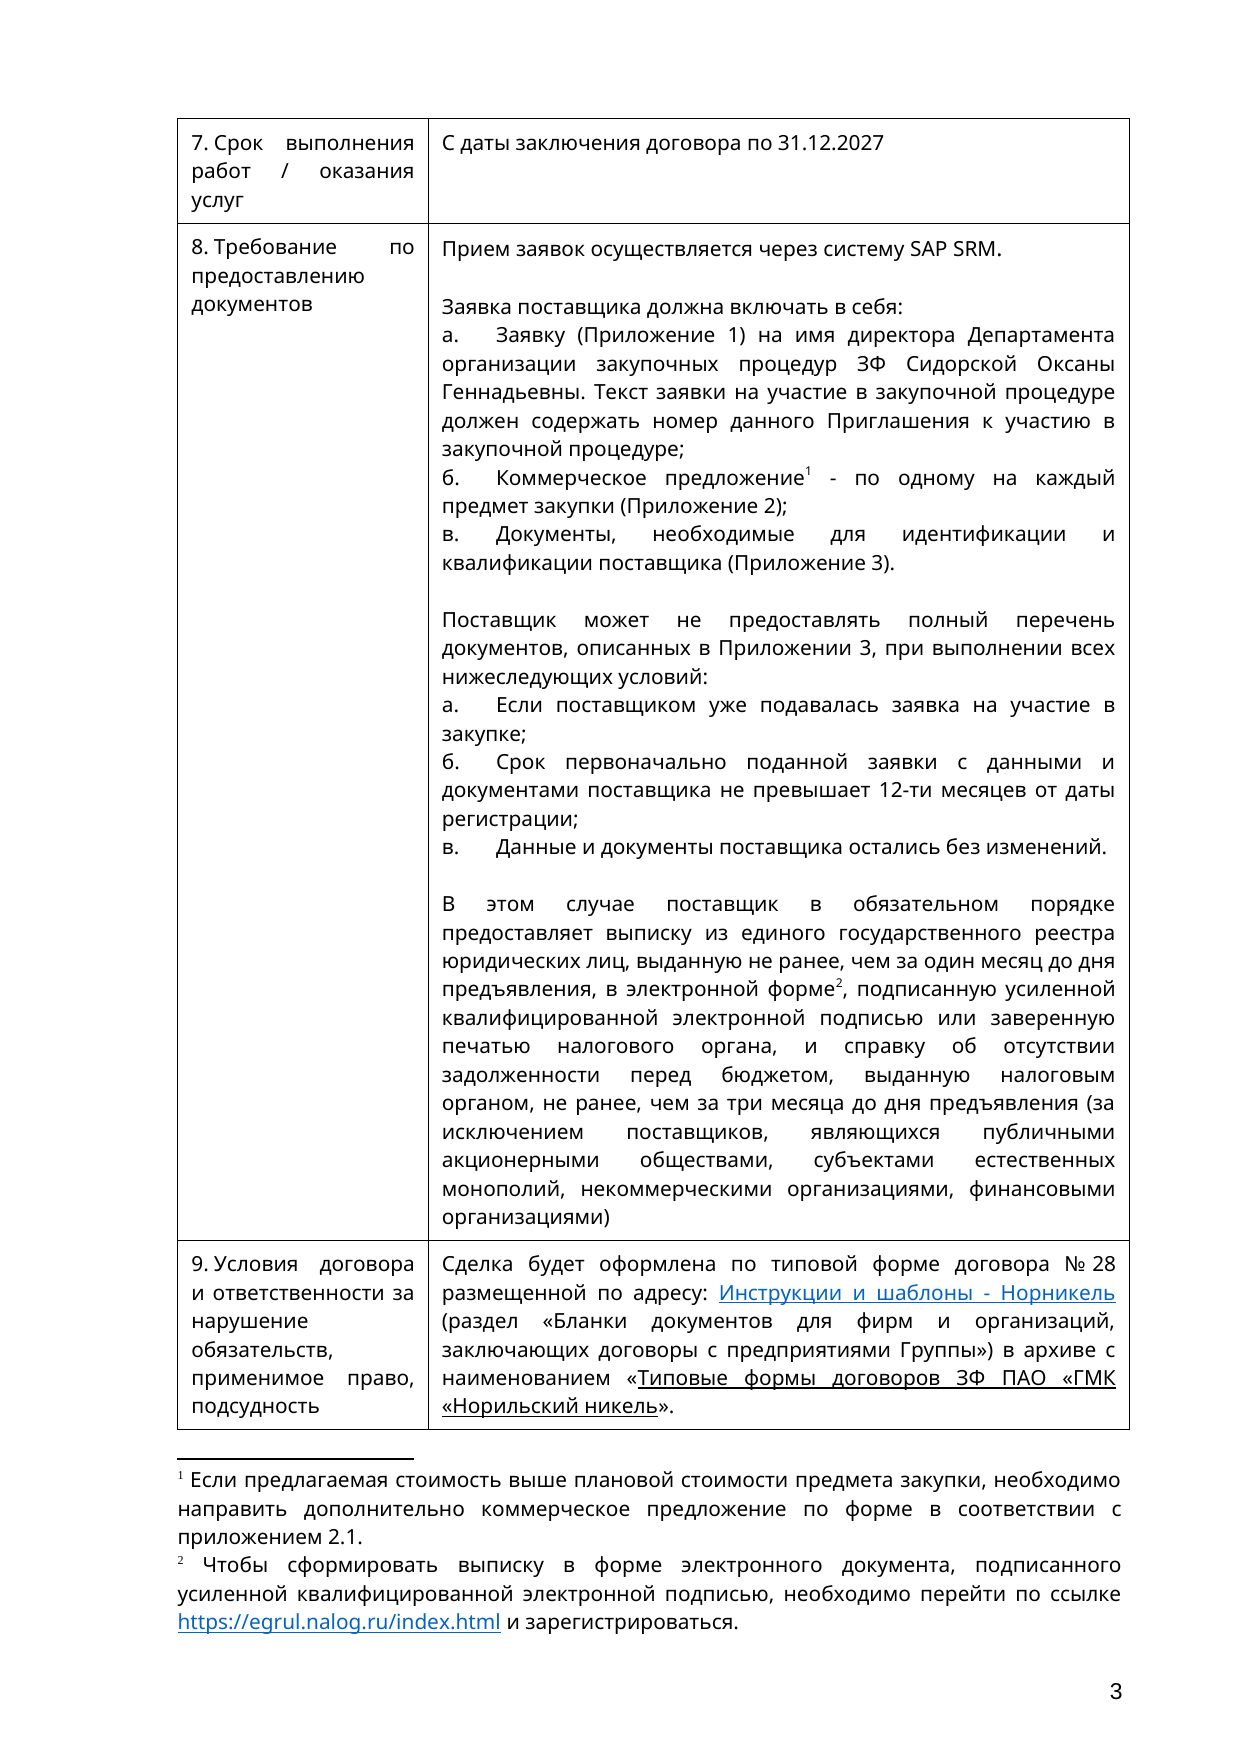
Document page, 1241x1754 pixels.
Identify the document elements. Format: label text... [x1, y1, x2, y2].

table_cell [429, 1241, 1129, 1429]
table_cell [178, 1241, 428, 1429]
table_cell Срок выполнения работ / оказания услуг [178, 119, 428, 222]
table_cell C даты заключения договора по 31.12.2027 [429, 119, 1129, 222]
table_cell Прием заявок осуществляется через систему SAP SRM. Заявка поставщика должна включать в себя: Заявку (Приложение 1) на имя директора Департамента организации закупочных процедур ЗФ Сидорской Оксаны Геннадьевны. Текст заявки на участие в закупочной процедуре должен содержать номер данного Приглашения к участию в закупочной процедуре; Коммерческое предложение - по одному на каждый предмет закупки (Приложение 2); Документы, необходимые для идентификации и квалификации поставщика (Приложение 3). Поставщик может не предоставлять полный перечень документов, описанных в Приложении 3, при выполнении всех нижеследующих условий: Если поставщиком уже подавалась заявка на участие в закупке; Срок первоначально поданной заявки с данными и документами поставщика не превышает 12-ти месяцев от даты регистрации; Данные и документы поставщика остались без изменений. В этом случае поставщик в обязательном порядке предоставляет выписку из единого государственного реестра юридических лиц, выданную не ранее, чем за один месяц до дня предъявления, в электронной форме, подписанную усиленной квалифицированной электронной подписью или заверенную печатью налогового органа, и справку об отсутствии задолженности перед бюджетом, выданную налоговым органом, не ранее, чем за три месяца до дня предъявления (за исключением поставщиков, являющихся публичными акционерными обществами, субъектами естественных монополий, некоммерческими организациями, финансовыми организациями) [429, 224, 1129, 1239]
table_cell Требование по предоставлению документов [178, 224, 428, 1239]
